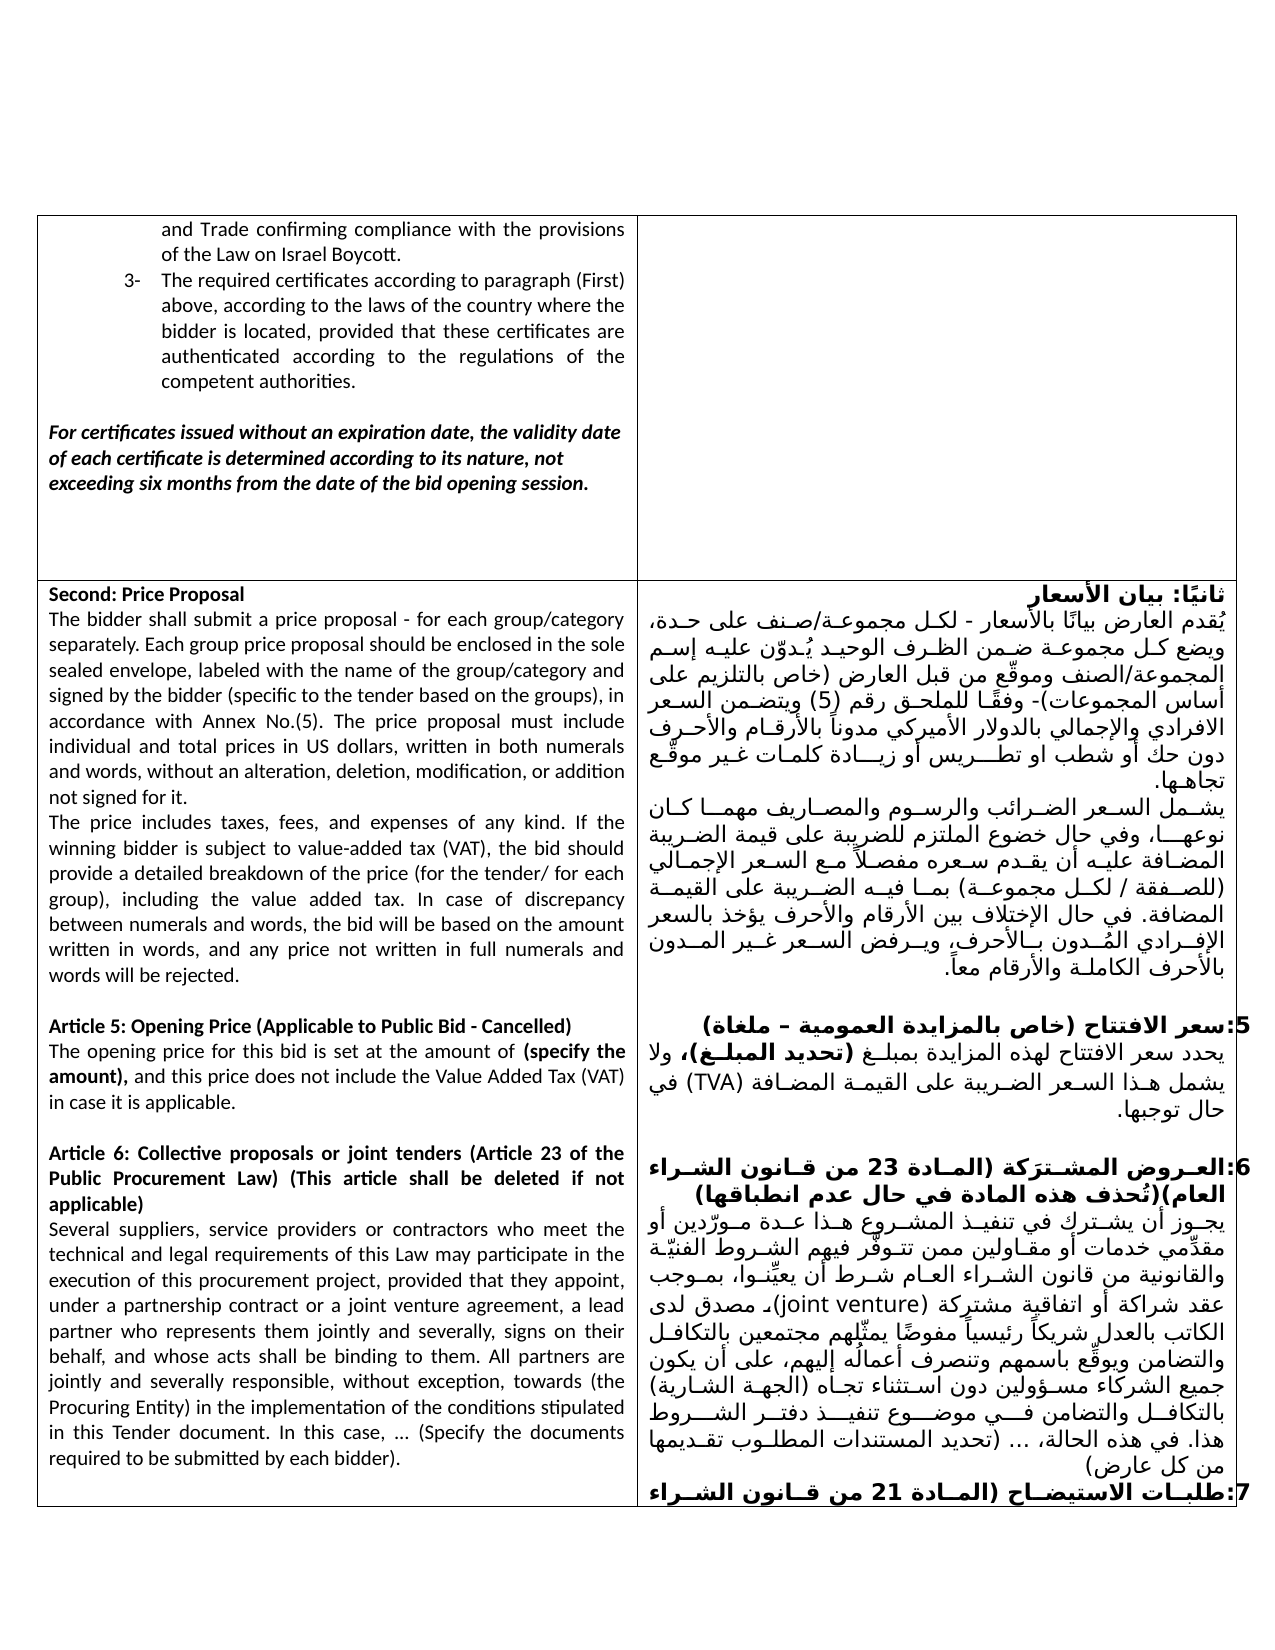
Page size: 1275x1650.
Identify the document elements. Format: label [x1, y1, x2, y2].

table_cell [638, 581, 1236, 1506]
table_cell [38, 216, 637, 580]
table_cell [38, 581, 637, 1506]
table_cell [638, 216, 1236, 580]
